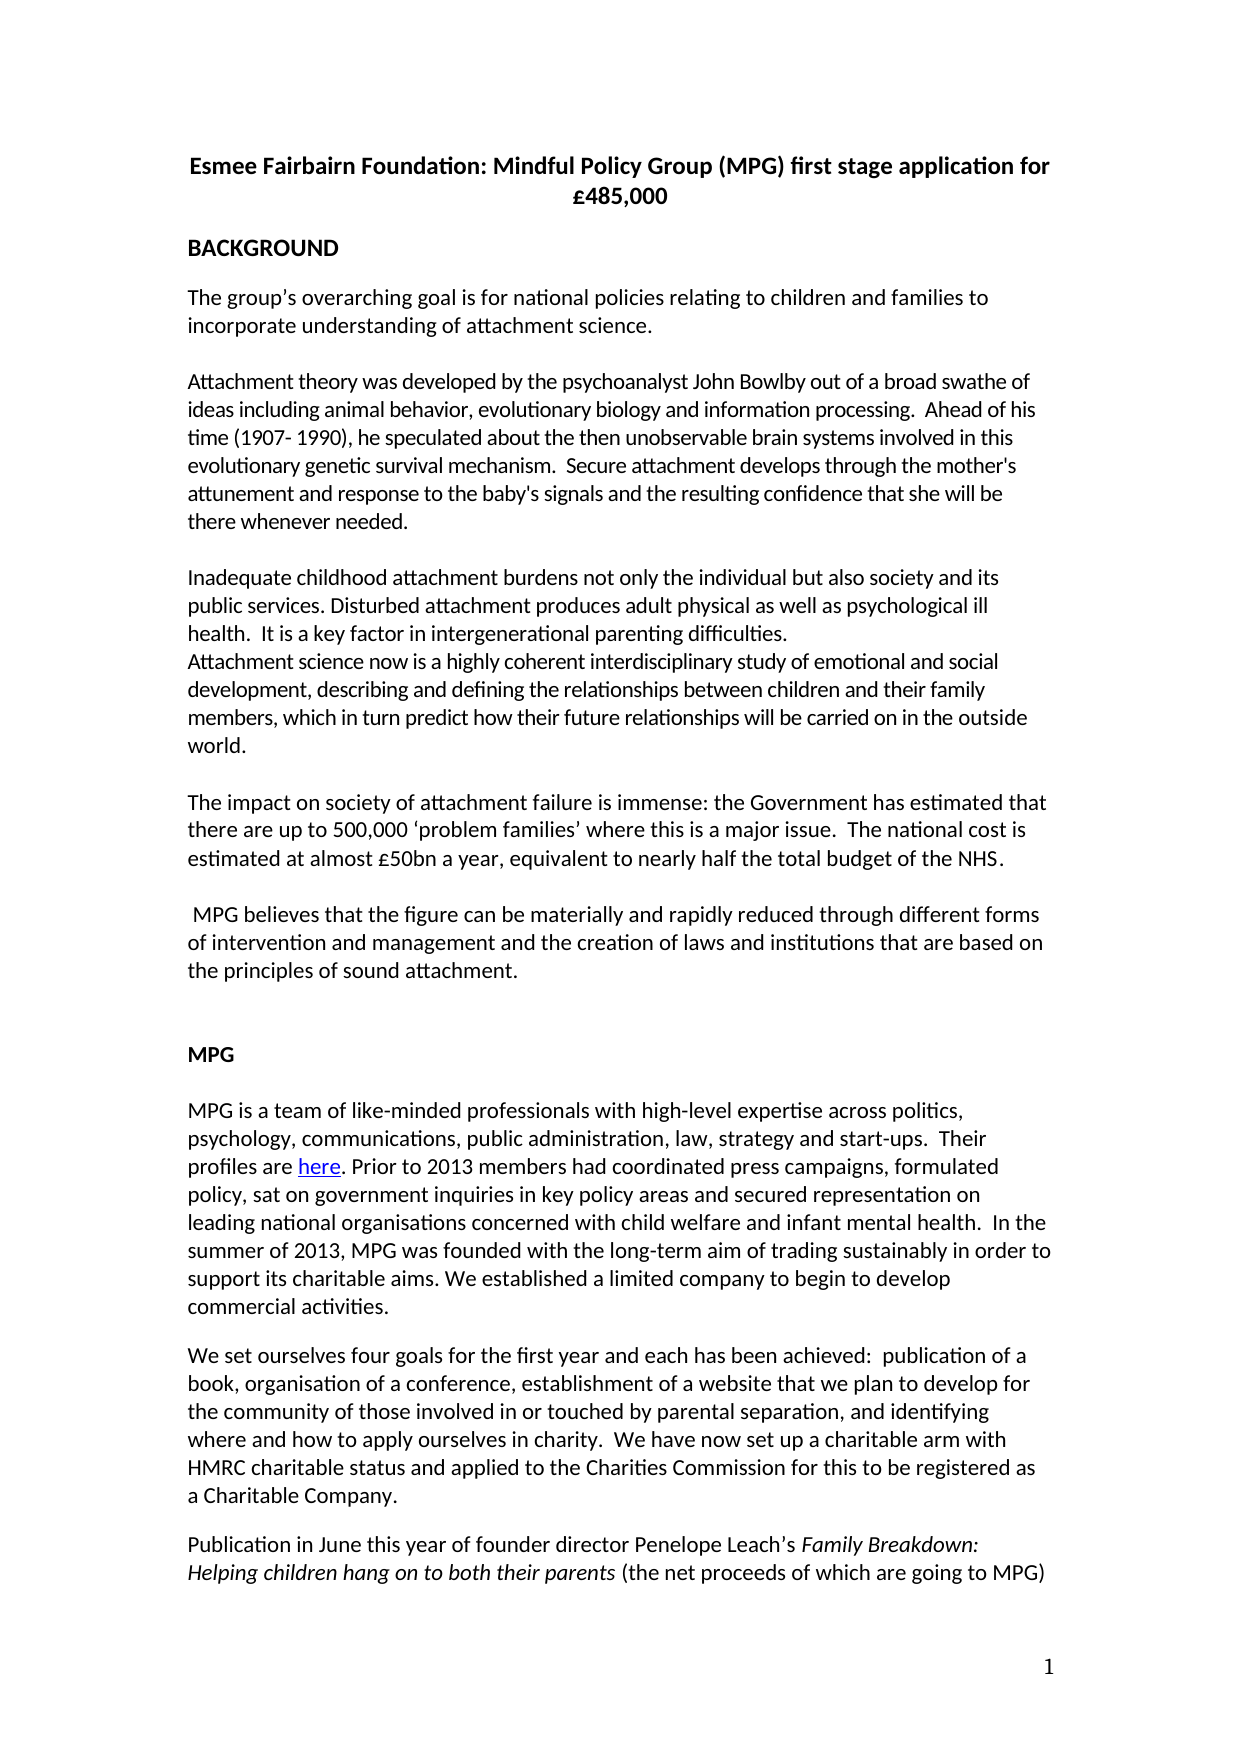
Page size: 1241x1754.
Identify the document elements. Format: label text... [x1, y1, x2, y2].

text Inadequate childhood attachment burdens not only the individual but also society and its public services. Disturbed attachment produces adult physical as well as psychological ill health. It is a key factor in intergenerational parenting difficulties. [187, 563, 1053, 647]
text MPG believes that the figure can be materially and rapidly reduced through different forms of intervention and management and the creation of laws and institutions that are based on the principles of sound attachment. [187, 900, 1053, 984]
text Attachment theory was developed by the psychoanalyst John Bowlby out of a broad swathe of ideas including animal behavior, evolutionary biology and information processing. Ahead of his time (1907- 1990), he speculated about the then unobservable brain systems involved in this evolutionary genetic survival mechanism. Secure attachment develops through the mother's attunement and response to the baby's signals and the resulting confidence that she will be there whenever needed. [187, 367, 1053, 535]
text MPG is a team of like-minded professionals with high-level expertise across politics, psychology, communications, public administration, law, strategy and start-ups. Their profiles are here. Prior to 2013 members had coordinated press campaigns, formulated policy, sat on government inquiries in key policy areas and secured representation on leading national organisations concerned with child welfare and infant mental health. In the summer of 2013, MPG was founded with the long-term aim of trading sustainably in order to support its charitable aims. We established a limited company to begin to develop commercial activities. [187, 1096, 1053, 1320]
text Attachment science now is a highly coherent interdisciplinary study of emotional and social development, describing and defining the relationships between children and their family members, which in turn predict how their future relationships will be carried on in the outside world. [187, 647, 1053, 759]
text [187, 1530, 1053, 1586]
text MPG [187, 1040, 1053, 1068]
text Esmee Fairbairn Foundation: Mindful Policy Group (MPG) first stage application for £485,000 [187, 150, 1053, 211]
text BACKGROUND [187, 232, 1053, 262]
text We set ourselves four goals for the first year and each has been achieved: publication of a book, organisation of a conference, establishment of a website that we plan to develop for the community of those involved in or touched by parental separation, and identifying where and how to apply ourselves in charity. We have now set up a charitable arm with HMRC charitable status and applied to the Charities Commission for this to be registered as a Charitable Company. [187, 1341, 1053, 1509]
text The impact on society of attachment failure is immense: the Government has estimated that there are up to 500,000 ‘problem families’ where this is a major issue. The national cost is estimated at almost £50bn a year, equivalent to nearly half the total budget of the NHSS. . [187, 788, 1053, 872]
text The group’s overarching goal is for national policies relating to children and families to incorporate understanding of attachment science. [187, 283, 1053, 339]
